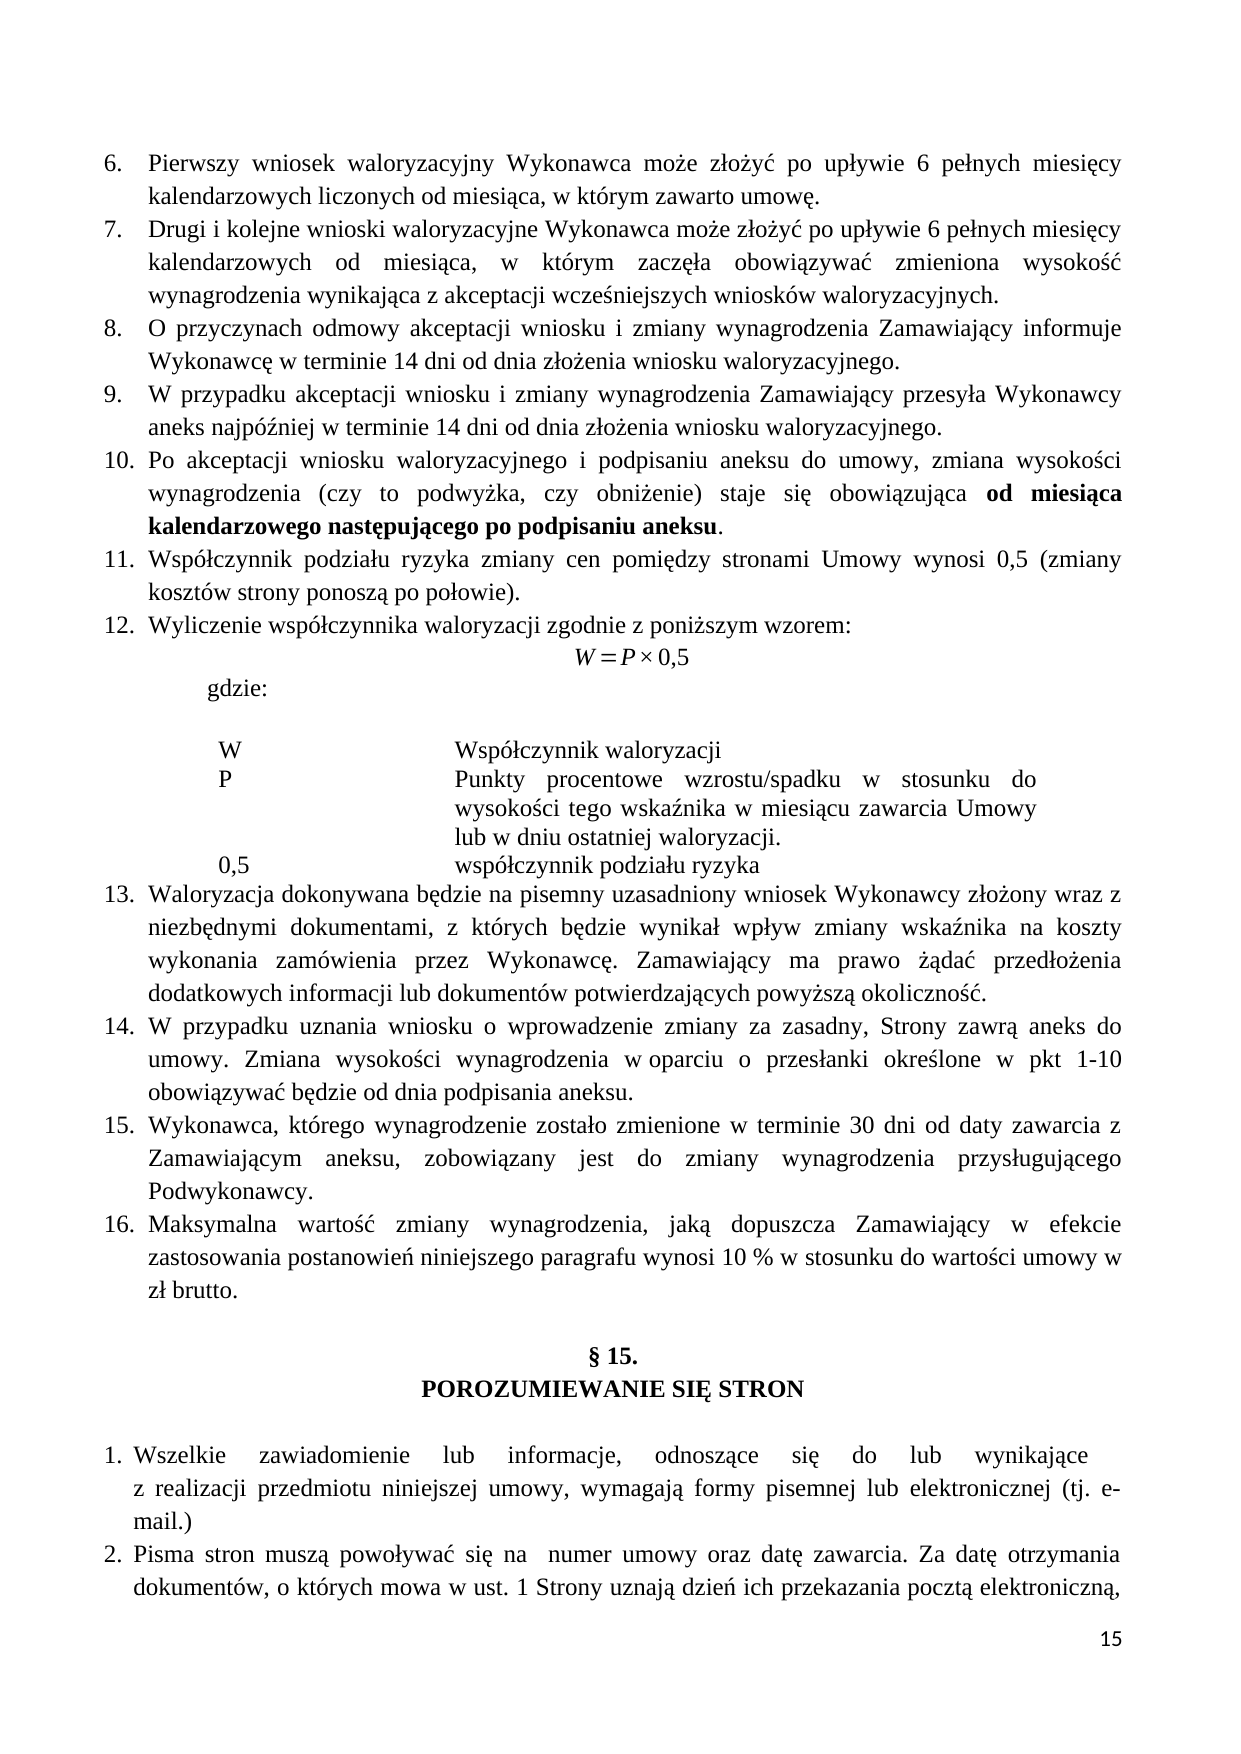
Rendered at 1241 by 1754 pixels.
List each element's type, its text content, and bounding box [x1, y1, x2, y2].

text § 15. [103, 1341, 1122, 1370]
text gdzie: [207, 673, 1122, 702]
list Współczynnik podziału ryzyka zmiany cen pomiędzy stronami Umowy wynosi 0,5 (zmiany kosztów strony ponoszą po połowie). [103, 544, 1122, 606]
list Wszelkie zawiadomienie lub informacje, odnoszące się do lub wynikające z realizacji przedmiotu niniejszej umowy, wymagają formy pisemnej lub elektronicznej (tj. e-mail.) [103, 1440, 1122, 1535]
list Po akceptacji wniosku waloryzacyjnego i podpisaniu aneksu do umowy, zmiana wysokości wynagrodzenia (czy to podwyżka, czy obniżenie) staje się obowiązująca od miesiąca kalendarzowego następującego po podpisaniu aneksu. [103, 445, 1122, 540]
list Pierwszy wniosek waloryzacyjny Wykonawca może złożyć po upływie 6 pełnych miesięcy kalendarzowych liczonych od miesiąca, w którym zawarto umowę. [103, 148, 1122, 209]
list Waloryzacja dokonywana będzie na pisemny uzasadniony wniosek Wykonawcy złożony wraz z niezbędnymi dokumentami, z których będzie wynikał wpływ zmiany wskaźnika na koszty wykonania zamówienia przez Wykonawcę. Zamawiający ma prawo żądać przedłożenia dodatkowych informacji lub dokumentów potwierdzających powyższą okoliczność. [103, 879, 1122, 1007]
text POROZUMIEWANIE SIĘ STRON [103, 1374, 1122, 1403]
list Wyliczenie współczynnika waloryzacji zgodnie z poniższym wzorem: [103, 610, 1122, 639]
list W przypadku akceptacji wniosku i zmiany wynagrodzenia Zamawiający przesyła Wykonawcy aneks najpóźniej w terminie 14 dni od dnia złożenia wniosku waloryzacyjnego. [103, 379, 1122, 441]
table_header Współczynnik waloryzacji [443, 735, 1048, 764]
table_cell współczynnik podziału ryzyka [443, 850, 1048, 879]
list Maksymalna wartość zmiany wynagrodzenia, jaką dopuszcza Zamawiający w efekcie zastosowania postanowień niniejszego paragrafu wynosi 10 % w stosunku do wartości umowy w zł brutto. [103, 1209, 1122, 1304]
table_cell Punkty procentowe wzrostu/spadku w stosunku do wysokości tego wskaźnika w miesiącu zawarcia Umowy lub w dniu ostatniej waloryzacji. [443, 764, 1048, 850]
list W przypadku uznania wniosku o wprowadzenie zmiany za zasadny, Strony zawrą aneks do umowy. Zmiana wysokości wynagrodzenia w oparciu o przesłanki określone w pkt 1-10 obowiązywać będzie od dnia podpisania aneksu. [103, 1011, 1122, 1106]
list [103, 1539, 1122, 1601]
list Drugi i kolejne wnioski waloryzacyjne Wykonawca może złożyć po upływie 6 pełnych miesięcy kalendarzowych od miesiąca, w którym zaczęła obowiązywać zmieniona wysokość wynagrodzenia wynikająca z akceptacji wcześniejszych wniosków waloryzacyjnych. [103, 214, 1122, 308]
list O przyczynach odmowy akceptacji wniosku i zmiany wynagrodzenia Zamawiający informuje Wykonawcę w terminie 14 dni od dnia złożenia wniosku waloryzacyjnego. [103, 313, 1122, 374]
table_cell 0,5 [207, 850, 443, 879]
list Wykonawca, którego wynagrodzenie zostało zmienione w terminie 30 dni od daty zawarcia z Zamawiającym aneksu, zobowiązany jest do zmiany wynagrodzenia przysługującego Podwykonawcy. [103, 1110, 1122, 1205]
table_cell P [207, 764, 443, 850]
table_header W [207, 735, 443, 764]
